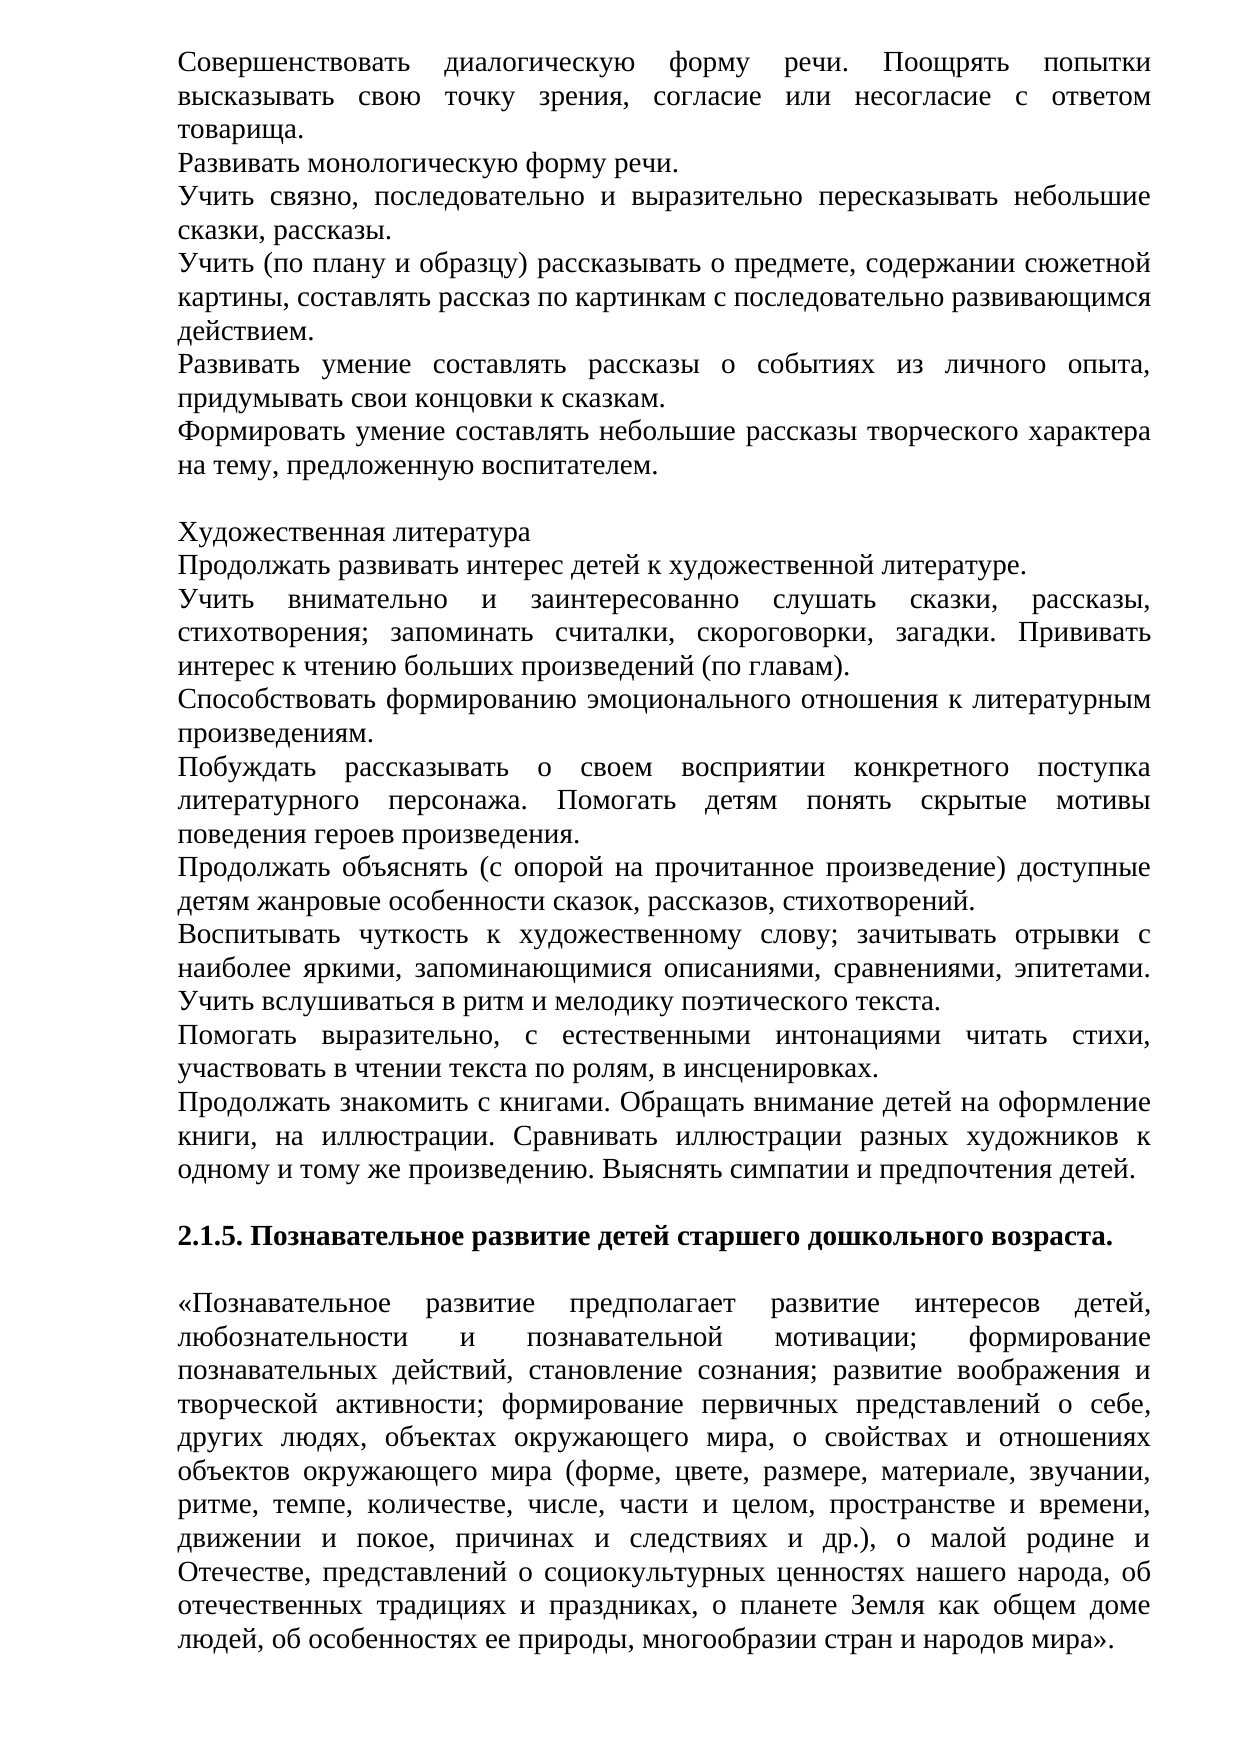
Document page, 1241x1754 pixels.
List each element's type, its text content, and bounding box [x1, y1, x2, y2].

text Учить связно, последовательно и выразительно пересказывать небольшие сказки, рассказы. [177, 178, 1152, 246]
text Способствовать формированию эмоционального отношения к литературным произведениям. [177, 682, 1152, 749]
text Формировать умение составлять небольшие рассказы творческого характера на тему, предложенную воспитателем. [177, 413, 1152, 480]
text Воспитывать чуткость к художественному слову; зачитывать отрывки с наиболее яркими, запоминающимися описаниями, сравнениями, эпитетами. Учить вслушиваться в ритм и мелодику поэтического текста. [177, 916, 1152, 1017]
text Продолжать знакомить с книгами. Обращать внимание детей на оформление книги, на иллюстрации. Сравнивать иллюстрации разных художников к одному и тому же произведению. Выяснять симпатии и предпочтения детей. [177, 1084, 1152, 1185]
text «Познавательное развитие предполагает развитие интересов детей, любознательности и познавательной мотивации; формирование познавательных действий, становление сознания; развитие воображения и творческой активности; формирование первичных представлений о себе, других людях, объектах окружающего мира, о свойствах и отношениях объектов окружающего мира (форме, цвете, размере, материале, звучании, ритме, темпе, количестве, числе, части и целом, пространстве и времени, движении и покое, причинах и следствиях и др.), о малой родине и Отечестве, представлений о социокультурных ценностях нашего народа, об отечественных традициях и праздниках, о планете Земля как общем доме людей, об особенностях ее природы, многообразии стран и народов мира». [177, 1285, 1152, 1654]
text Художественная литература [177, 514, 1152, 547]
text Побуждать рассказывать о своем восприятии конкретного поступка литературного персонажа. Помогать детям понять скрытые мотивы поведения героев произведения. [177, 749, 1152, 849]
text 2.1.5. Познавательное развитие детей старшего дошкольного возраста. [177, 1218, 1152, 1252]
text Помогать выразительно, с естественными интонациями читать стихи, участвовать в чтении текста по ролям, в инсценировках. [177, 1017, 1152, 1084]
text Учить (по плану и образцу) рассказывать о предмете, содержании сюжетной картины, составлять рассказ по картинкам с последовательно развивающимся действием. [177, 246, 1152, 346]
text Развивать монологическую форму речи. [177, 145, 1152, 178]
text Развивать умение составлять рассказы о событиях из личного опыта, придумывать свои концовки к сказкам. [177, 346, 1152, 413]
text Продолжать развивать интерес детей к художественной литературе. [177, 547, 1152, 581]
text Совершенствовать диалогическую форму речи. Поощрять попытки высказывать свою точку зрения, согласие или несогласие с ответом товарища. [177, 44, 1152, 145]
text Продолжать объяснять (с опорой на прочитанное произведение) доступные детям жанровые особенности сказок, рассказов, стихотворений. [177, 849, 1152, 916]
text Учить внимательно и заинтересованно слушать сказки, рассказы, стихотворения; запоминать считалки, скороговорки, загадки. Прививать интерес к чтению больших произведений (по главам). [177, 581, 1152, 682]
